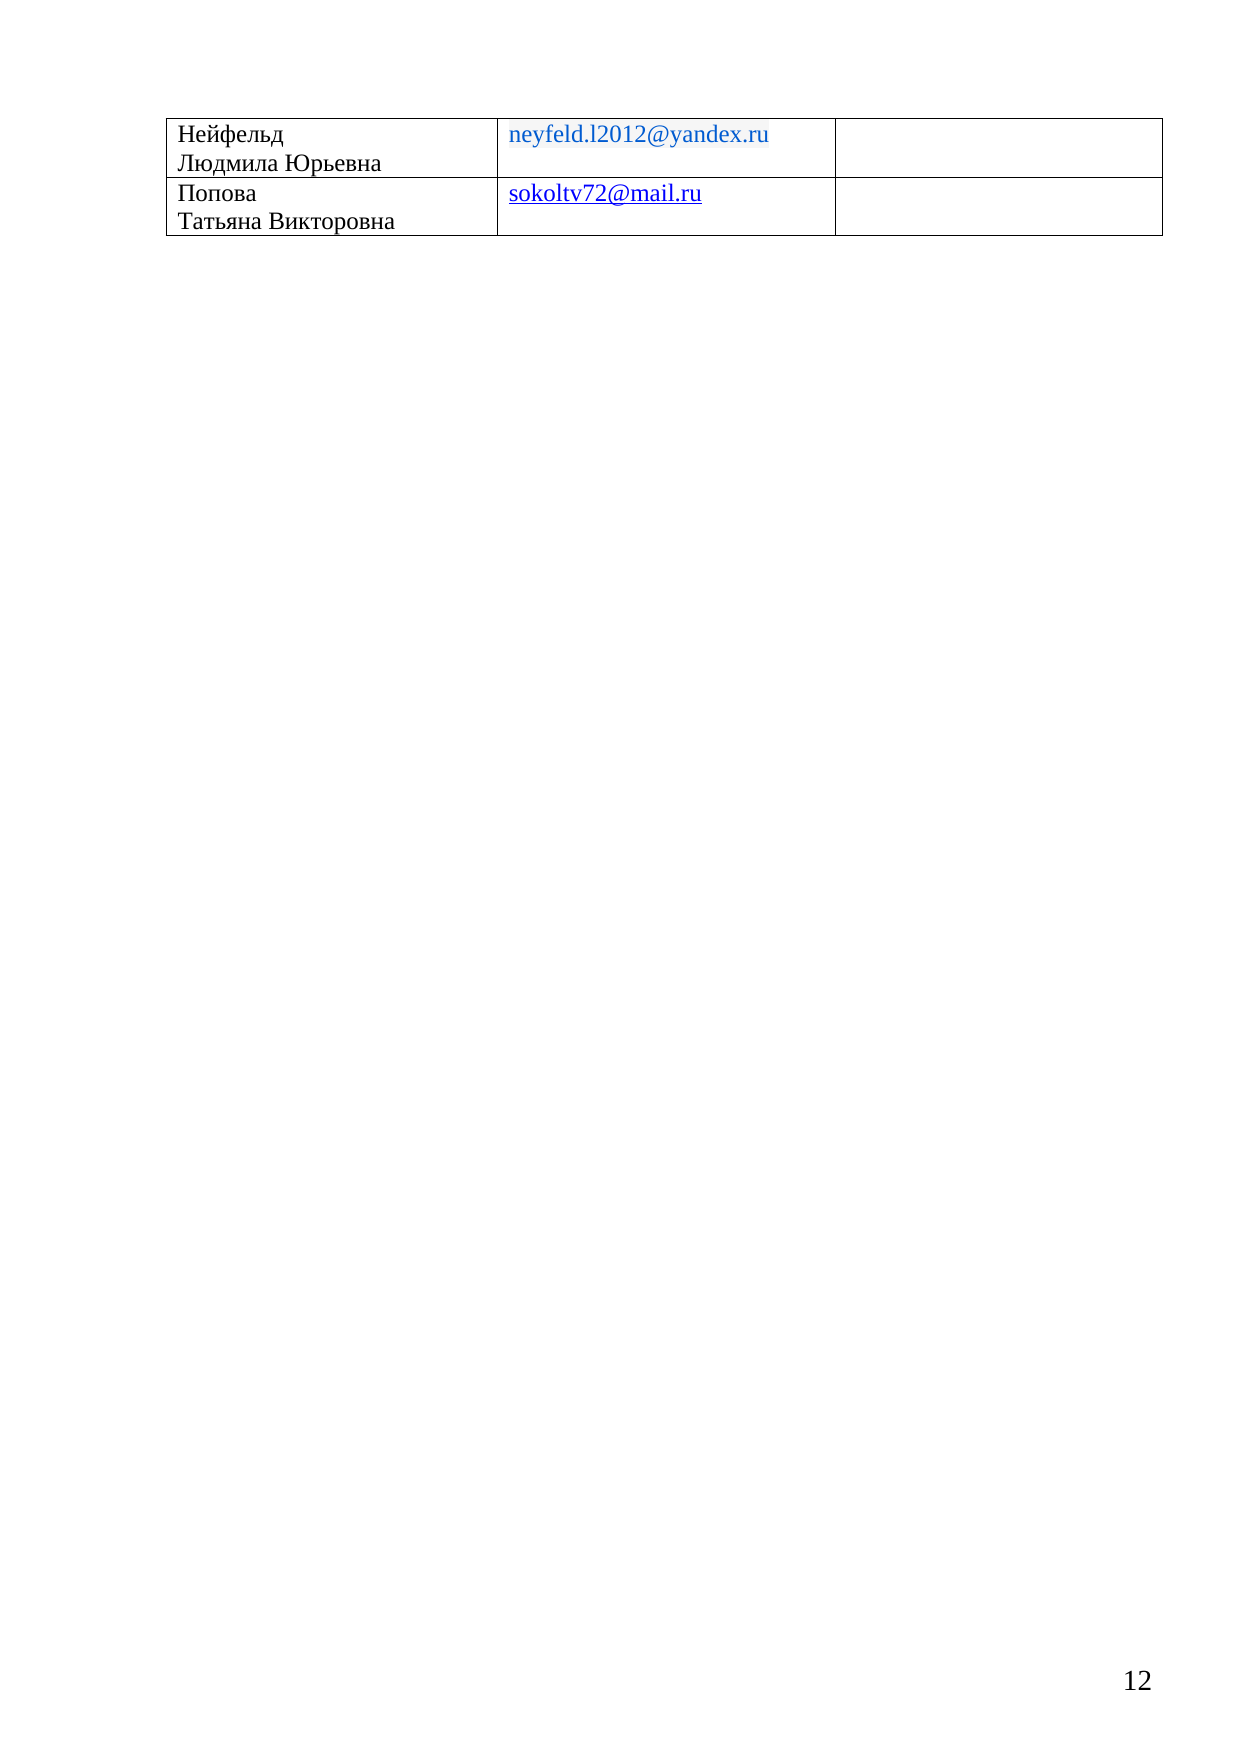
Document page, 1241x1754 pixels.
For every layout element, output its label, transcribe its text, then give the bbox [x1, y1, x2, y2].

table_cell [836, 178, 1162, 235]
table_cell [836, 119, 1162, 177]
table_cell neyfeld.l2012@yandex.ru [498, 119, 835, 177]
table_cell Нейфельд Людмила Юрьевна [167, 119, 497, 177]
table_cell Попова Татьяна Викторовна [167, 178, 497, 235]
table_cell sokoltv72@mail.ru [498, 178, 835, 235]
